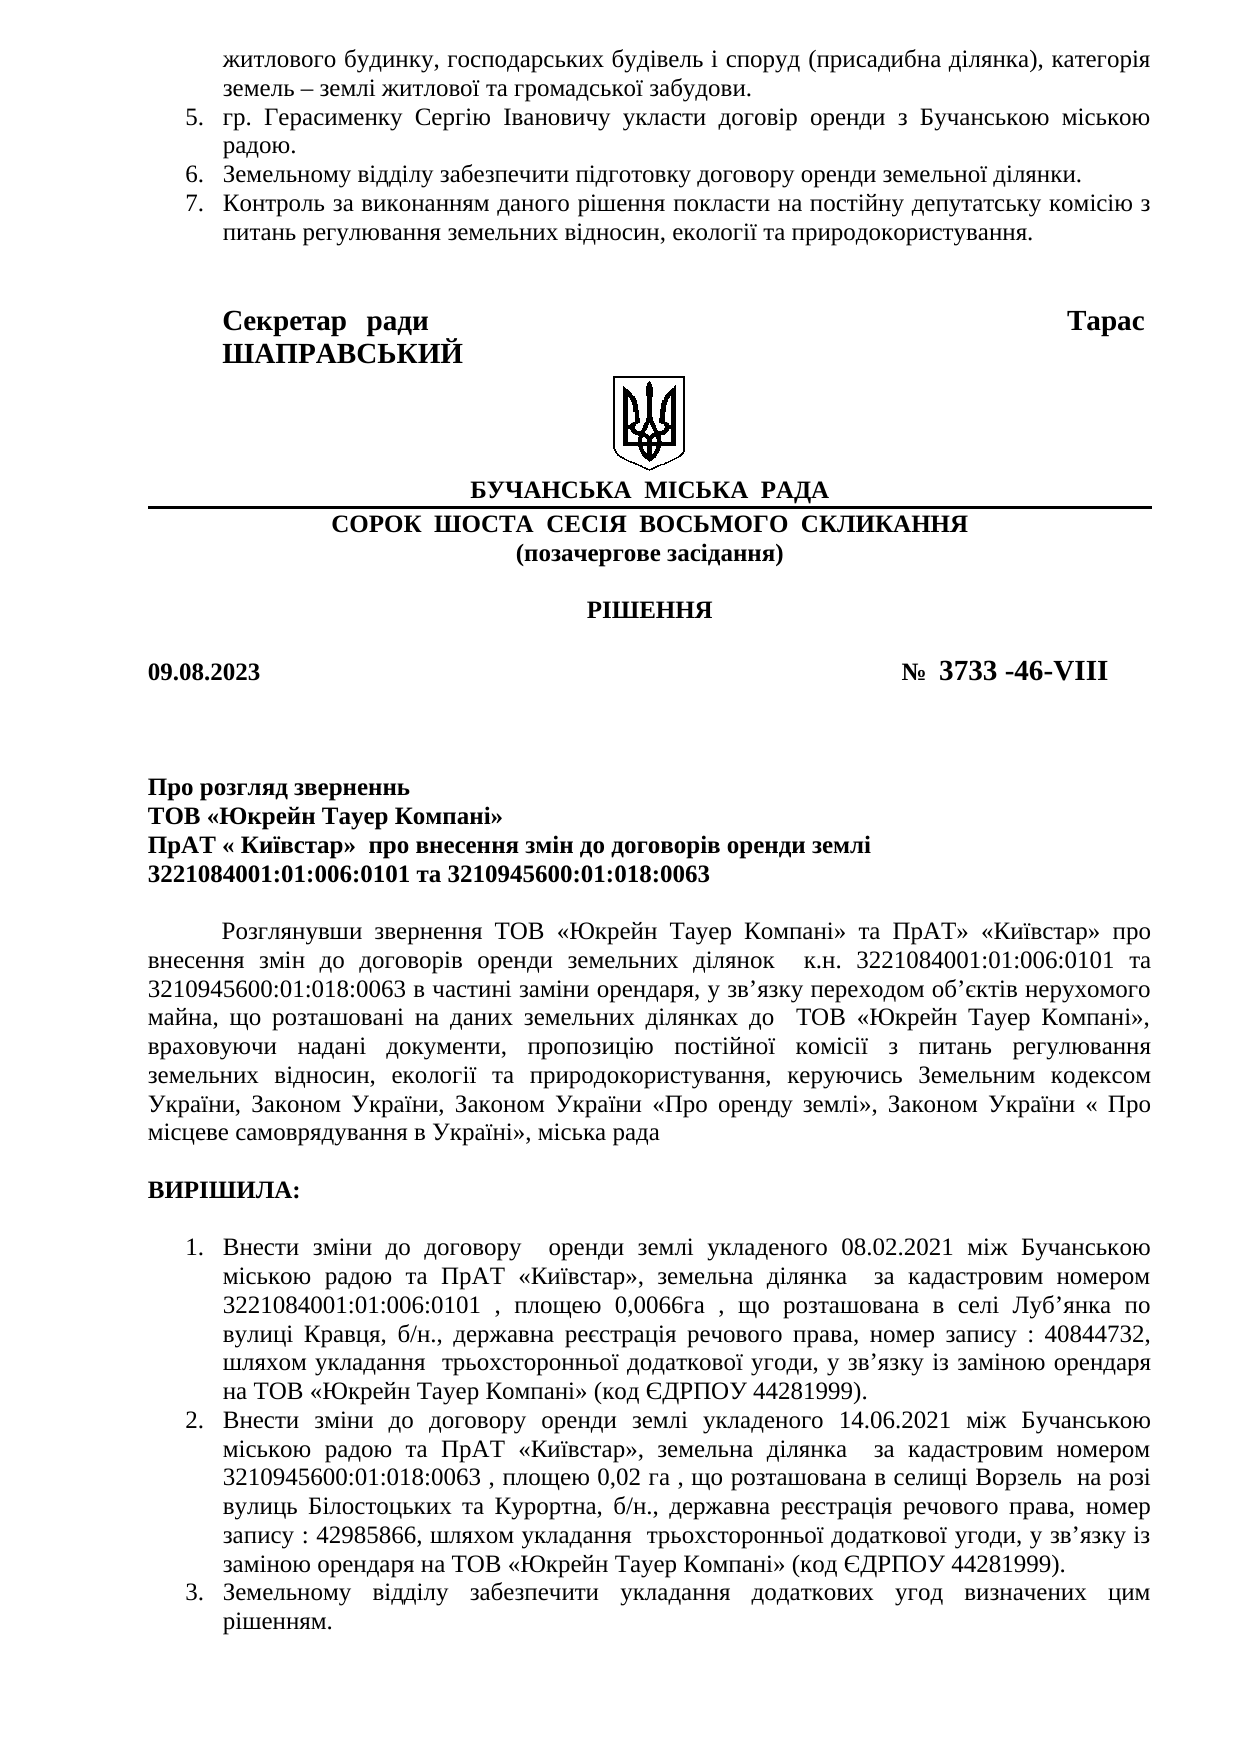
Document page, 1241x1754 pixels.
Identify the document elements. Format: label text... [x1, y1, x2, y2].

text РІШЕННЯ [148, 595, 1152, 624]
list Контроль за виконанням даного рішення покласти на постійну депутатську комісію з питань регулювання земельних відносин, екології та природокористування. [185, 188, 1152, 246]
list гр. Герасименку Сергію Івановичу укласти договір оренди з Бучанською міською радою. [185, 102, 1152, 159]
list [185, 44, 1152, 102]
text СОРОК ШОСТА СЕСІЯ ВОСЬМОГО СКЛИКАННЯ [148, 509, 1152, 538]
text 09.08.2023 № 3733 -46-VIІІ [148, 653, 1152, 686]
text Розглянувши звернення ТОВ «Юкрейн Тауер Компані» та ПрАТ» «Київстар» про внесення змін до договорів оренди земельних ділянок к.н. 3221084001:01:006:0101 та 3210945600:01:018:0063 в частині заміни орендаря, у зв’язку переходом об’єктів нерухомого майна, що розташовані на даних земельних ділянках до ТОВ «Юкрейн Тауер Компані», враховуючи надані документи, пропозицію постійної комісії з питань регулювання земельних відносин, екології та природокористування, керуючись Земельним кодексом України, Законом України, Законом України «Про оренду землі», Законом України « Про місцеве самоврядування в Україні», міська рада [148, 916, 1152, 1146]
text Секретар ради Тарас ШАПРАВСЬКИЙ [222, 303, 1152, 370]
text ТОВ «Юкрейн Тауер Компані» [148, 801, 1152, 830]
text (позачергове засідання) [148, 538, 1152, 566]
list Внести зміни до договору оренди землі укладеного 08.02.2021 між Бучанською міською радою та ПрАТ «Київстар», земельна ділянка за кадастровим номером 3221084001:01:006:0101 , площею 0,0066га , що розташована в селі Луб’янка по вулиці Кравця, б/н., державна реєстрація речового права, номер запису : 40844732, шляхом укладання трьохсторонньої додаткової угоди, у зв’язку із заміною орендаря на ТОВ «Юкрейн Тауер Компані» (код ЄДРПОУ 44281999). [185, 1232, 1152, 1405]
text ВИРІШИЛА: [148, 1175, 1152, 1204]
list Земельному відділу забезпечити укладання додаткових угод визначених цим рішенням. [185, 1577, 1152, 1635]
text БУЧАНСЬКА МІСЬКА РАДА [148, 475, 1152, 506]
list Земельному відділу забезпечити підготовку договору оренди земельної ділянки. [185, 159, 1152, 188]
text Про розгляд зверненнь [148, 772, 1152, 801]
text ПрАТ « Київстар» про внесення змін до договорів оренди землі [148, 830, 1152, 859]
list Внести зміни до договору оренди землі укладеного 14.06.2021 між Бучанською міською радою та ПрАТ «Київстар», земельна ділянка за кадастровим номером 3210945600:01:018:0063 , площею 0,02 га , що розташована в селищі Ворзель на розі вулиць Білостоцьких та Курортна, б/н., державна реєстрація речового права, номер запису : 42985866, шляхом укладання трьохсторонньої додаткової угоди, у зв’язку із заміною орендаря на ТОВ «Юкрейн Тауер Компані» (код ЄДРПОУ 44281999). [185, 1405, 1152, 1577]
text 3221084001:01:006:0101 та 3210945600:01:018:0063 [148, 859, 1152, 887]
